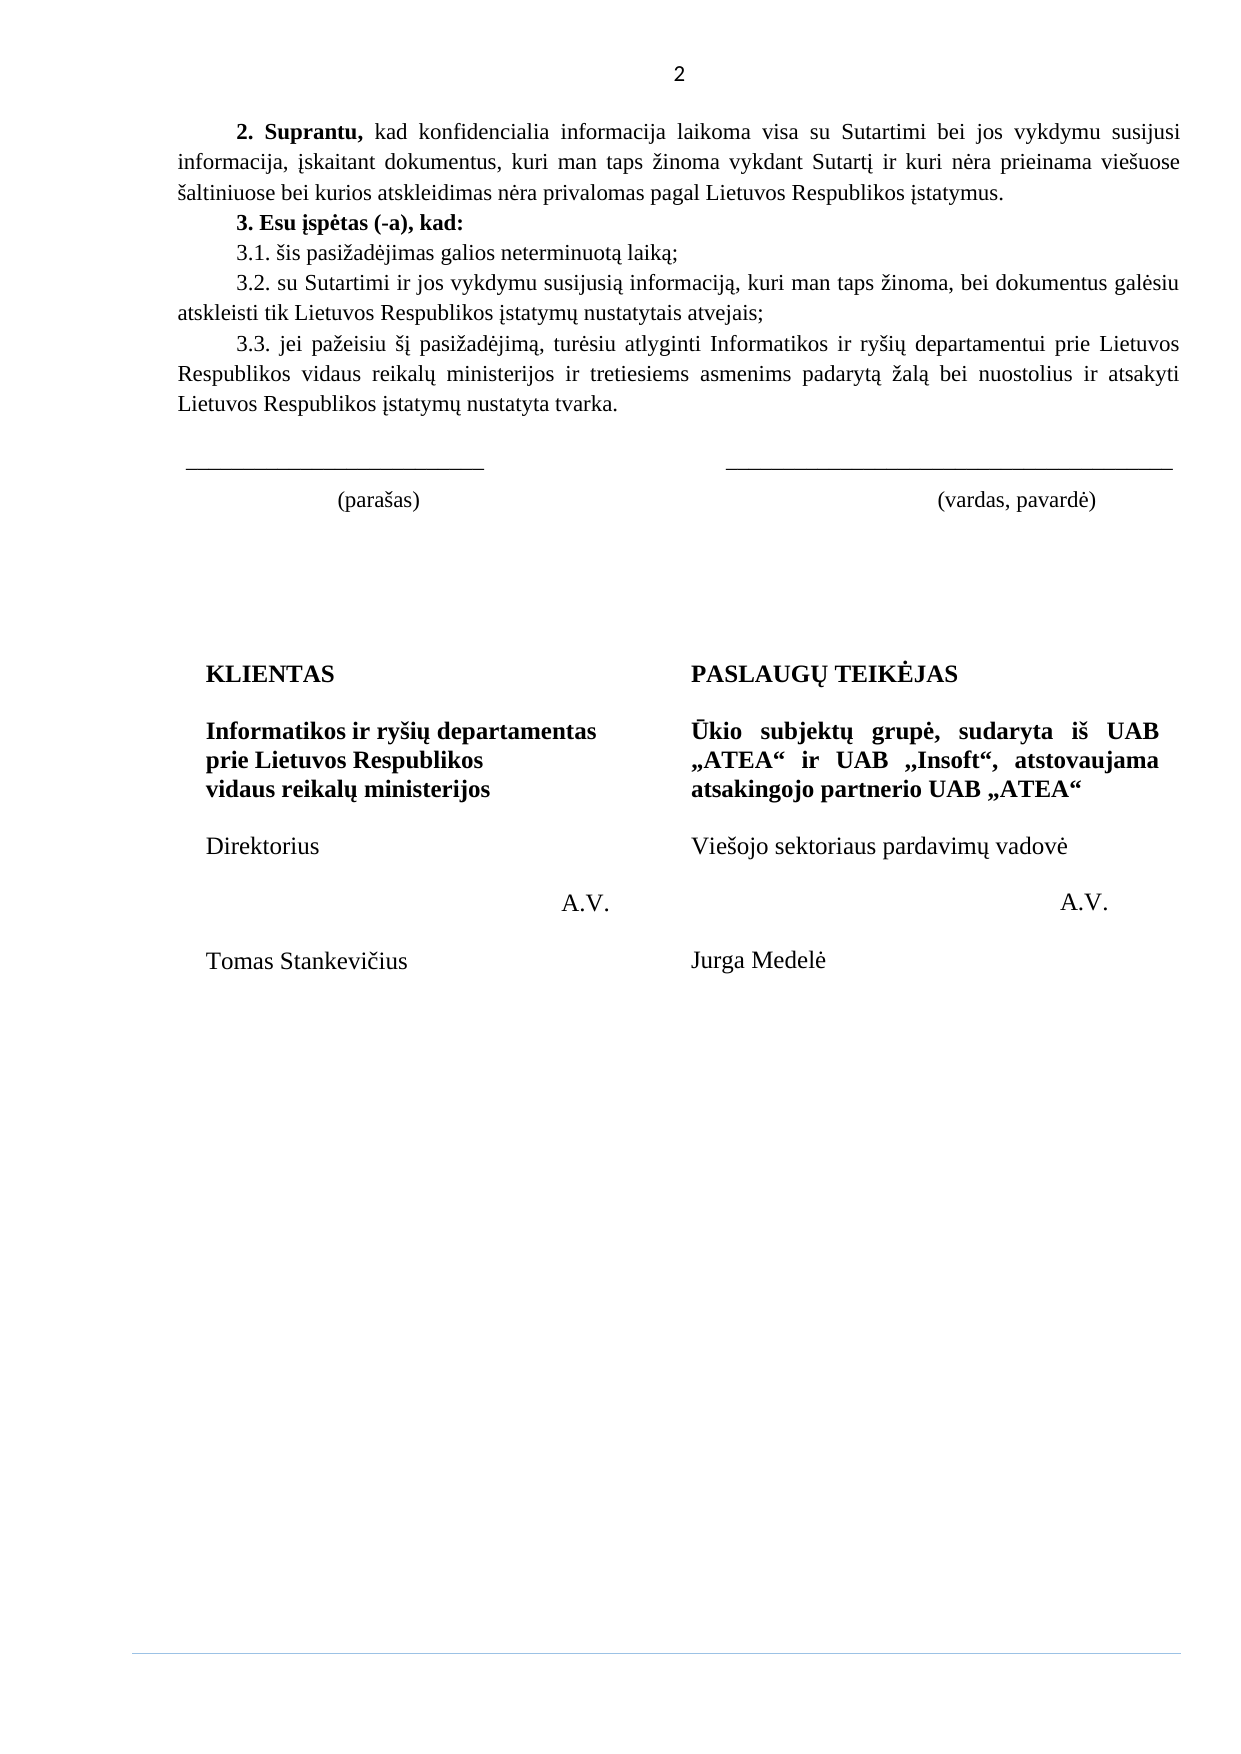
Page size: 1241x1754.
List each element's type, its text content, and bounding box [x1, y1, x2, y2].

text __________________________ _______________________________________ [177, 447, 1181, 473]
text 2. Suprantu, kad konfidencialia informacija laikoma visa su Sutartimi bei jos vykdymu susijusi informacija, įskaitant dokumentus, kuri man taps žinoma vykdant Sutartį ir kuri nėra prieinama viešuose šaltiniuose bei kurios atskleidimas nėra privalomas pagal Lietuvos Respublikos įstatymus. [177, 118, 1181, 205]
table_header KLIENTAS Informatikos ir ryšių departamentas prie Lietuvos Respublikos vidaus reikalų ministerijos Direktorius A.V. Tomas Stankevičius [194, 630, 679, 1202]
text 3.1. šis pasižadėjimas galios neterminuotą laiką; [177, 239, 1181, 265]
text (parašas) (vardas, pavardė) [177, 486, 1181, 512]
text 3.3. jei pažeisiu šį pasižadėjimą, turėsiu atlyginti Informatikos ir ryšių departamentui prie Lietuvos Respublikos vidaus reikalų ministerijos ir tretiesiems asmenims padarytą žalą bei nuostolius ir atsakyti Lietuvos Respublikos įstatymų nustatyta tvarka. [177, 329, 1181, 416]
table_header PASLAUGŲ TEIKĖJAS Ūkio subjektų grupė, sudaryta iš UAB „ATEA“ ir UAB ,,Insoft“, atstovaujama atsakingojo partnerio UAB „ATEA“ Viešojo sektoriaus pardavimų vadovė A.V. Jurga Medelė [680, 630, 1171, 1202]
text 3.2. su Sutartimi ir jos vykdymu susijusią informaciją, kuri man taps žinoma, bei dokumentus galėsiu atskleisti tik Lietuvos Respublikos įstatymų nustatytais atvejais; [177, 269, 1181, 326]
text 3. Esu įspėtas (-a), kad: [177, 209, 1181, 235]
